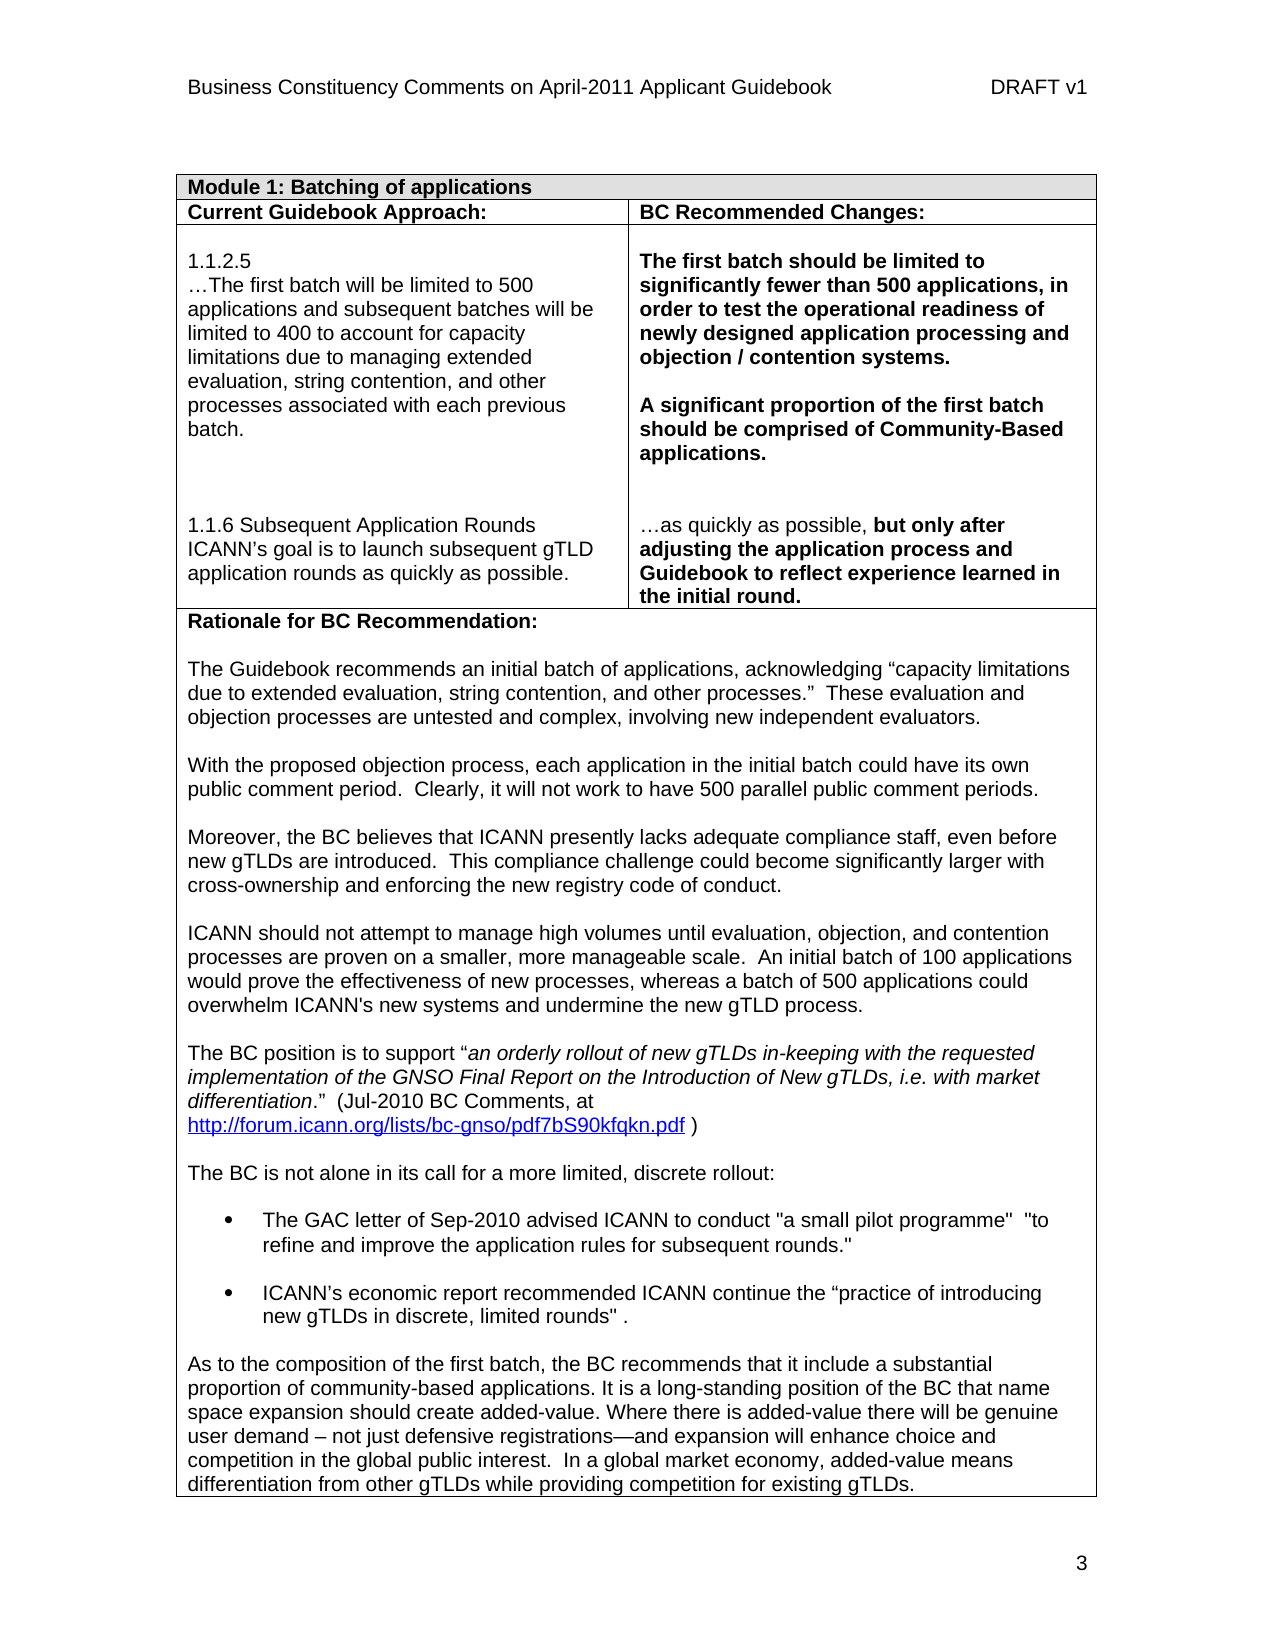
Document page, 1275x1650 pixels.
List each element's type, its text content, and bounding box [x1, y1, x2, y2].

table_cell Current Guidebook Approach: [177, 200, 628, 224]
table_header Module 1: Batching of applications [177, 175, 1096, 199]
table_cell The first batch should be limited to significantly fewer than 500 applications, in order to test the operational readiness of newly designed application processing and objection / contention systems. A significant proportion of the first batch should be comprised of Community-Based applications. …as quickly as possible, but only after adjusting the application process and Guidebook to reflect experience learned in the initial round. [629, 225, 1096, 608]
table_cell 1.1.2.5 …The first batch will be limited to 500 applications and subsequent batches will be limited to 400 to account for capacity limitations due to managing extended evaluation, string contention, and other processes associated with each previous batch. 1.1.6 Subsequent Application Rounds ICANN’s goal is to launch subsequent gTLD application rounds as quickly as possible. [177, 225, 628, 608]
table_cell Rationale for BC Recommendation: The Guidebook recommends an initial batch of applications, acknowledging “capacity limitations due to extended evaluation, string contention, and other processes.” These evaluation and objection processes are untested and complex, involving new independent evaluators. With the proposed objection process, each application in the initial batch could have its own public comment period. Clearly, it will not work to have 500 parallel public comment periods. Moreover, the BC believes that ICANN presently lacks adequate compliance staff, even before new gTLDs are introduced. This compliance challenge could become significantly larger with cross-ownership and enforcing the new registry code of conduct. ICANN should not attempt to manage high volumes until evaluation, objection, and contention processes are proven on a smaller, more manageable scale. An initial batch of 100 applications would prove the effectiveness of new processes, whereas a batch of 500 applications could overwhelm ICANN's new systems and undermine the new gTLD process. The BC position is to support “an orderly rollout of new gTLDs in-keeping with the requested implementation of the GNSO Final Report on the Introduction of New gTLDs, i.e. with market differentiation.” (Jul-2010 BC Comments, at http://forum.icann.org/lists/bc-gnso/pdf7bS90kfqkn.pdf ) The BC is not alone in its call for a more limited, discrete rollout: The GAC letter of Sep-2010 advised ICANN to conduct "a small pilot programme" "to refine and improve the application rules for subsequent rounds." ICANN’s economic report recommended ICANN continue the “practice of introducing new gTLDs in discrete, limited rounds" . As to the composition of the first batch, the BC recommends that it include a substantial proportion of community-based applications. It is a long-standing position of the BC that name space expansion should create added-value. Where there is added-value there will be genuine user demand – not just defensive registrations—and expansion will enhance choice and competition in the global public interest. In a global market economy, added-value means differentiation from other gTLDs while providing competition for existing gTLDs. [177, 609, 1096, 1496]
table_cell BC Recommended Changes: [629, 200, 1096, 224]
